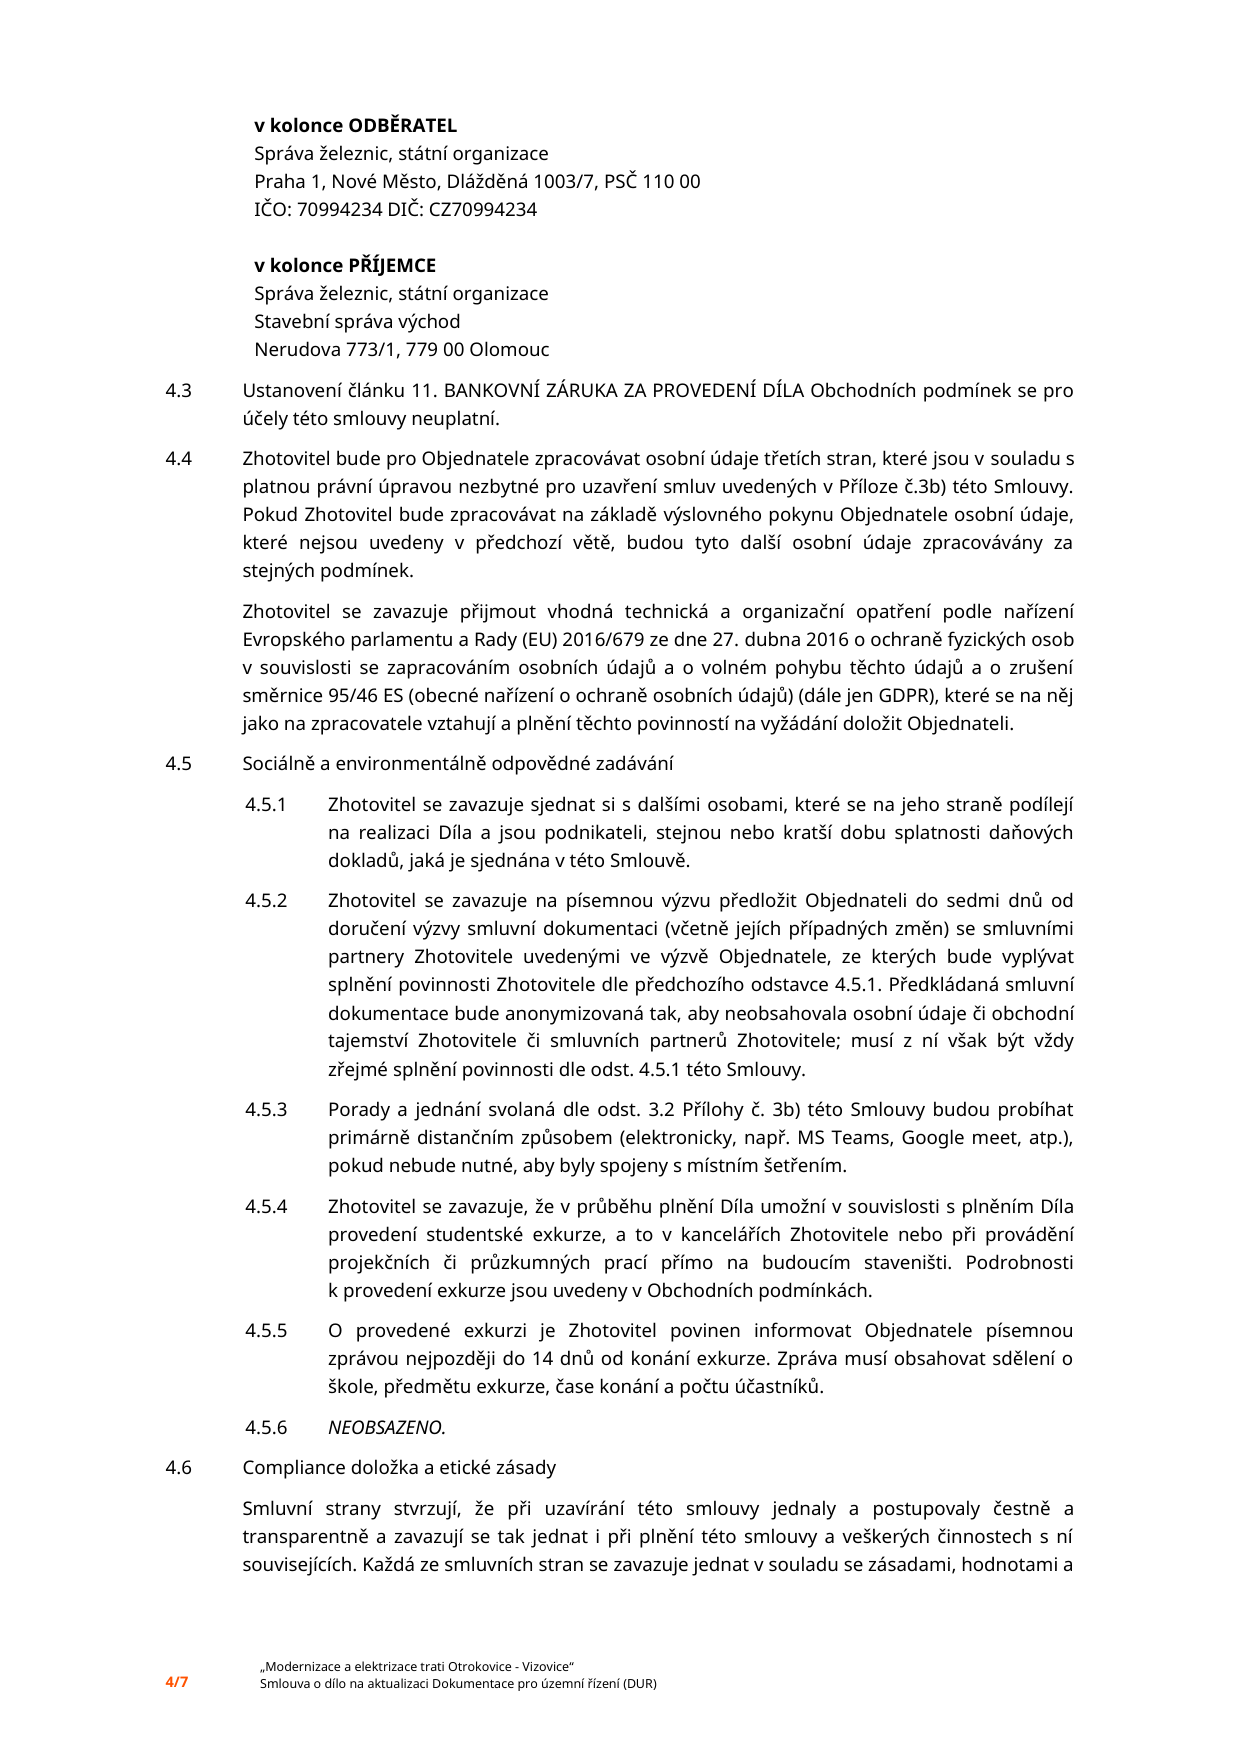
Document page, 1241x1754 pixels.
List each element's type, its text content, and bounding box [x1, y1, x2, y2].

text Stavební správa východ [254, 308, 1075, 334]
list Zhotovitel se zavazuje sjednat si s dalšími osobami, které se na jeho straně podílejí na realizaci Díla a jsou podnikateli, stejnou nebo kratší dobu splatnosti daňových dokladů, jaká je sjednána v této Smlouvě. [245, 791, 1075, 873]
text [242, 1495, 1075, 1577]
list Zhotovitel se zavazuje na písemnou výzvu předložit Objednateli do sedmi dnů od doručení výzvy smluvní dokumentaci (včetně jejích případných změn) se smluvními partnery Zhotovitele uvedenými ve výzvě Objednatele, ze kterých bude vyplývat splnění povinnosti Zhotovitele dle předchozího odstavce 4.5.1. Předkládaná smluvní dokumentace bude anonymizovaná tak, aby neobsahovala osobní údaje či obchodní tajemství Zhotovitele či smluvních partnerů Zhotovitele; musí z ní však být vždy zřejmé splnění povinnosti dle odst. 4.5.1 této Smlouvy. [245, 888, 1075, 1081]
text Sociálně a environmentálně odpovědné zadávání [165, 751, 1075, 776]
text Zhotovitel bude pro Objednatele zpracovávat osobní údaje třetích stran, které jsou v souladu s platnou právní úpravou nezbytné pro uzavření smluv uvedených v Příloze č.3b) této Smlouvy. Pokud Zhotovitel bude zpracovávat na základě výslovného pokynu Objednatele osobní údaje, které nejsou uvedeny v předchozí větě, budou tyto další osobní údaje zpracovávány za stejných podmínek. [165, 445, 1075, 583]
list Zhotovitel se zavazuje přijmout vhodná technická a organizační opatření podle nařízení Evropského parlamentu a Rady (EU) 2016/679 ze dne 27. dubna 2016 o ochraně fyzických osob v souvislosti se zapracováním osobních údajů a o volném pohybu těchto údajů a o zrušení směrnice 95/46 ES (obecné nařízení o ochraně osobních údajů) (dále jen GDPR), které se na něj jako na zpracovatele vztahují a plnění těchto povinností na vyžádání doložit Objednateli. [242, 598, 1075, 736]
text IČO: 70994234 DIČ: CZ70994234 [254, 196, 1075, 222]
list Porady a jednání svolaná dle odst. 3.2 Přílohy č. 3b) této Smlouvy budou probíhat primárně distančním způsobem (elektronicky, např. MS Teams, Google meet, atp.), pokud nebude nutné, aby byly spojeny s místním šetřením. [245, 1096, 1075, 1178]
text Správa železnic, státní organizace [254, 280, 1075, 306]
text Nerudova 773/1, 779 00 Olomouc [254, 336, 1075, 362]
text v kolonce ODBĚRATEL [254, 112, 1075, 138]
text v kolonce PŘÍJEMCE [254, 252, 1075, 278]
text Praha 1, Nové Město, Dlážděná 1003/7, PSČ 110 00 [254, 168, 1075, 194]
list Zhotovitel se zavazuje, že v průběhu plnění Díla umožní v souvislosti s plněním Díla provedení studentské exkurze, a to v kancelářích Zhotovitele nebo při provádění projekčních či průzkumných prací přímo na budoucím staveništi. Podrobnosti k provedení exkurze jsou uvedeny v Obchodních podmínkách. [245, 1193, 1075, 1302]
text Ustanovení článku 11. BANKOVNÍ ZÁRUKA ZA PROVEDENÍ DÍLA Obchodních podmínek se pro účely této smlouvy neuplatní. [165, 377, 1075, 430]
text Správa železnic, státní organizace [254, 140, 1075, 166]
text Compliance doložka a etické zásady [165, 1454, 1075, 1480]
list O provedené exkurzi je Zhotovitel povinen informovat Objednatele písemnou zprávou nejpozději do 14 dnů od konání exkurze. Zpráva musí obsahovat sdělení o škole, předmětu exkurze, čase konání a počtu účastníků. [245, 1317, 1075, 1399]
list NEOBSAZENO. [245, 1414, 1075, 1439]
